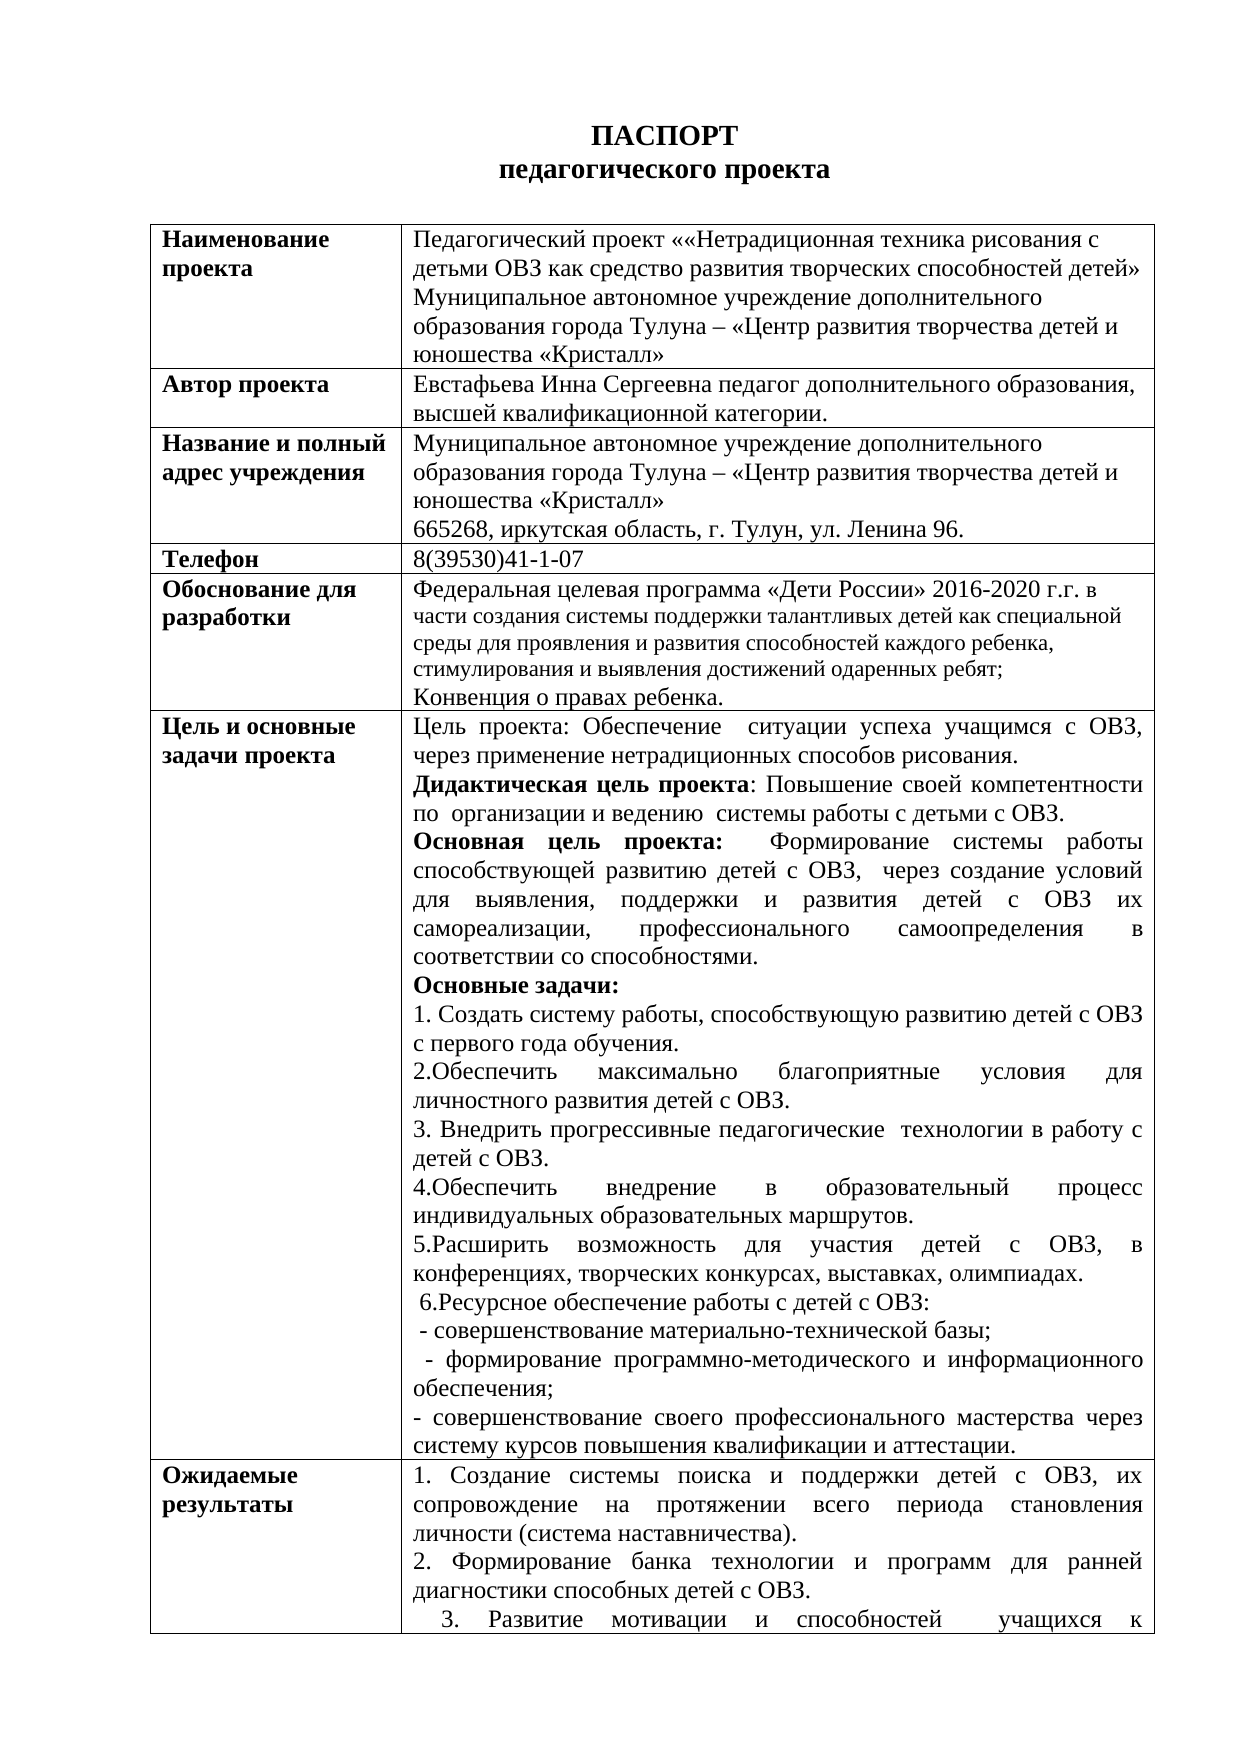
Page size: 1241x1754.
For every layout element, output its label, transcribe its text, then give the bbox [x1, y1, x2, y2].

table_cell 8(39530)41-1-07 [402, 544, 1154, 573]
table_cell Обоснование для разработки [151, 574, 401, 710]
table_cell Муниципальное автономное учреждение дополнительного образования города Тулуна – «Центр развития творчества детей и юношества «Кристалл» 665268, иркутская область, г. Тулун, ул. Ленина 96. [402, 428, 1154, 543]
text ПАСПОРТ [177, 118, 1152, 152]
table_cell Телефон [151, 544, 401, 573]
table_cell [402, 1460, 1154, 1633]
table_header Педагогический проект ««Нетрадиционная техника рисования с детьми ОВЗ как средство развития творческих способностей детей» Муниципальное автономное учреждение дополнительного образования города Тулуна – «Центр развития творчества детей и юношества «Кристалл» [402, 225, 1154, 368]
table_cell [151, 1460, 401, 1633]
table_cell Евстафьева Инна Сергеевна педагог дополнительного образования, высшей квалификационной категории. [402, 369, 1154, 427]
table_header Наименование проекта [151, 225, 401, 368]
text педагогического проекта [177, 152, 1152, 185]
table_cell Цель проекта: Обеспечение ситуации успеха учащимся с ОВЗ, через применение нетрадиционных способов рисования. Дидактическая цель проекта: Повышение своей компетентности по организации и ведению системы работы с детьми с ОВЗ. Основная цель проекта: Формирование системы работы способствующей развитию детей с ОВЗ, через создание условий для выявления, поддержки и развития детей с ОВЗ их самореализации, профессионального самоопределения в соответствии со способностями. Основные задачи: 1. Создать систему работы, способствующую развитию детей с ОВЗ с первого года обучения. 2.Обеспечить максимально благоприятные условия для личностного развития детей с ОВЗ. 3. Внедрить прогрессивные педагогические технологии в работу с детей с ОВЗ. 4.Обеспечить внедрение в образовательный процесс индивидуальных образовательных маршрутов. 5.Расширить возможность для участия детей с ОВЗ, в конференциях, творческих конкурсах, выставках, олимпиадах. 6.Ресурсное обеспечение работы с детей с ОВЗ: - совершенствование материально-технической базы; - формирование программно-методического и информационного обеспечения; - совершенствование своего профессионального мастерства через систему курсов повышения квалификации и аттестации. [402, 711, 1154, 1459]
table_cell Автор проекта [151, 369, 401, 427]
table_cell Название и полный адрес учреждения [151, 428, 401, 543]
table_cell Цель и основные задачи проекта [151, 711, 401, 1459]
table_cell Федеральная целевая программа «Дети России» 2016-2020 г.г. в части создания системы поддержки талантливых детей как специальной среды для проявления и развития способностей каждого ребенка, стимулирования и выявления достижений одаренных ребят; Конвенция о правах ребенка. [402, 574, 1154, 710]
